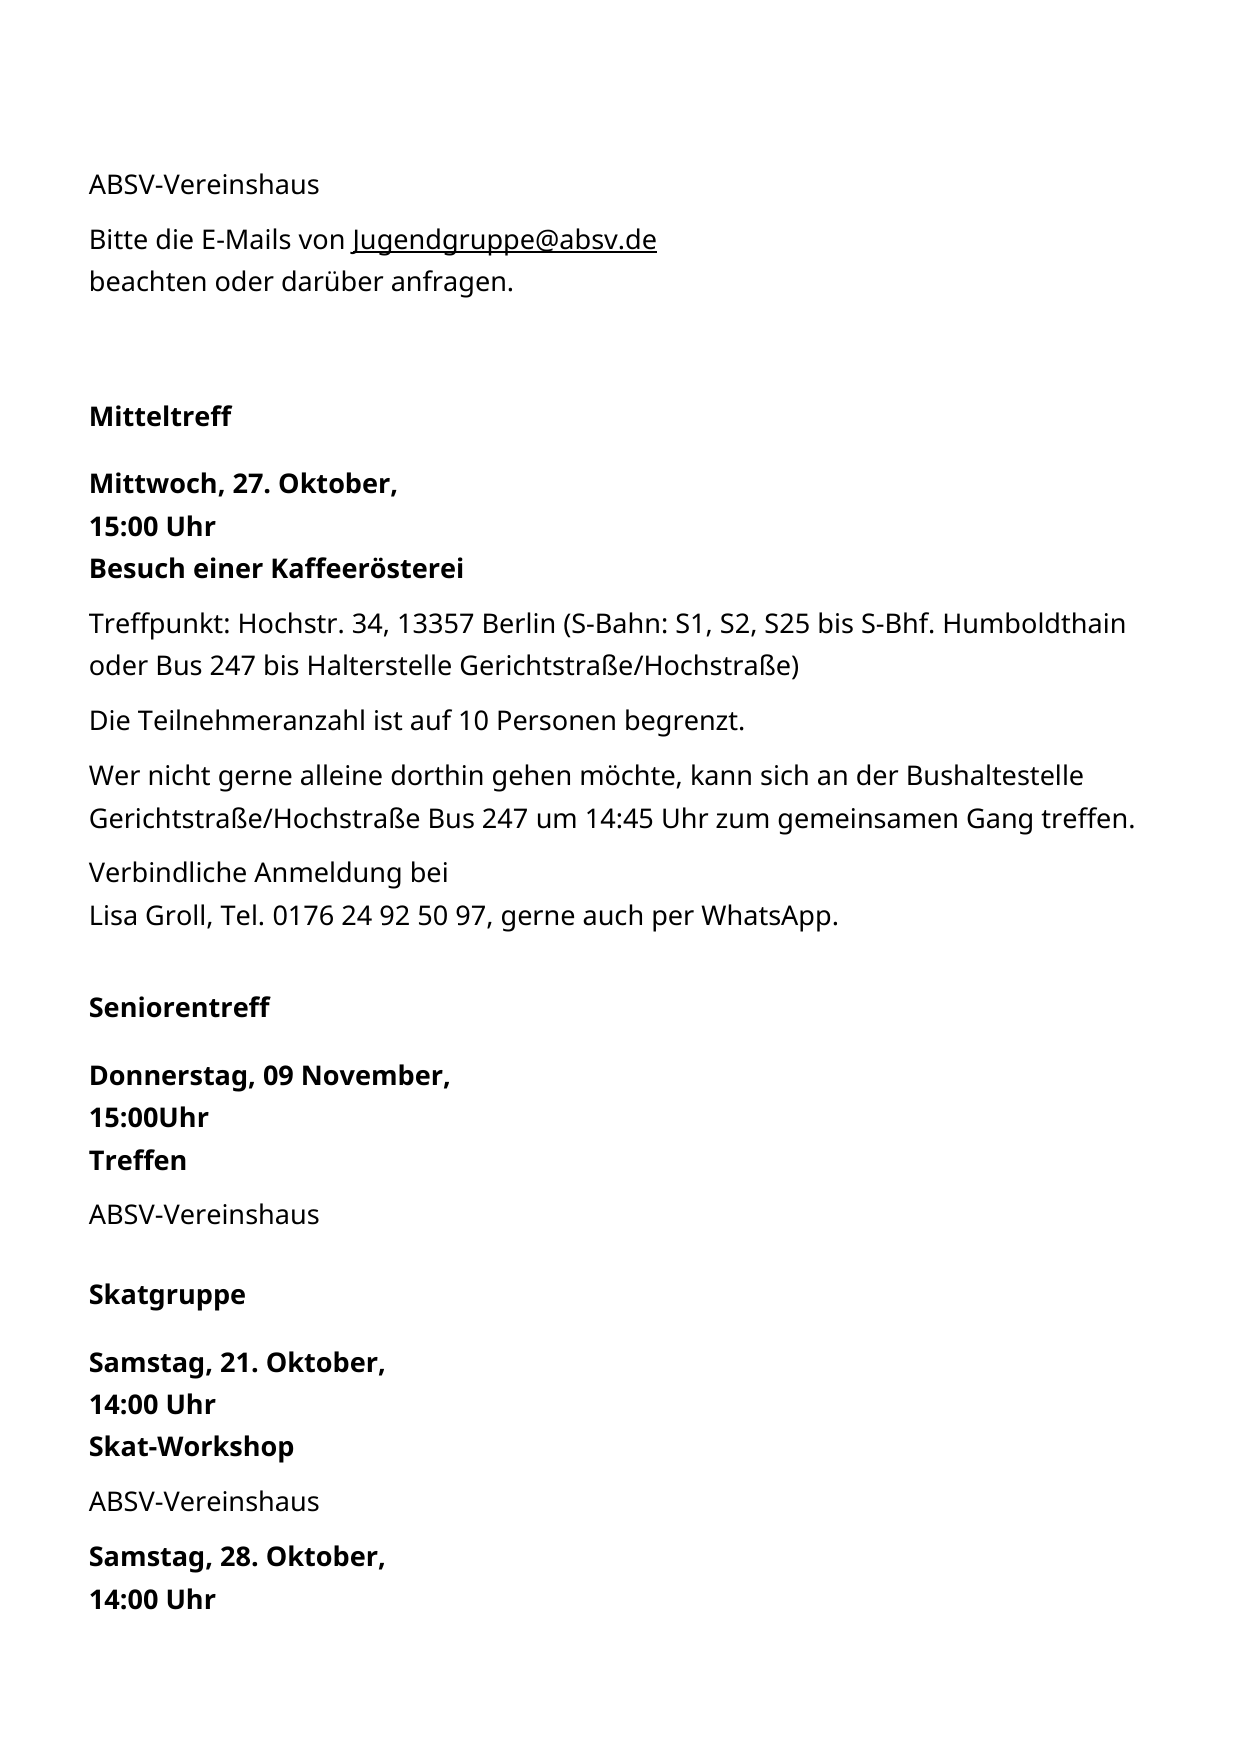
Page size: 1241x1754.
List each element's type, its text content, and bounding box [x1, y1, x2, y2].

text Besuch einer Kaffeerösterei [89, 549, 1152, 586]
subtitle Skatgruppe [89, 1276, 1152, 1313]
text Verbindliche Anmeldung bei Lisa Groll, Tel. 0176 24 92 50 97, gerne auch per WhatsApp. [89, 854, 1152, 933]
text Wer nicht gerne alleine dorthin gehen möchte, kann sich an der Bushaltestelle Gerichtstraße/Hochstraße Bus 247 um 14:45 Uhr zum gemeinsamen Gang treffen. [89, 757, 1152, 836]
text Samstag, 28. Oktober, 14:00 Uhr [89, 1538, 1152, 1617]
text Skat-Workshop [89, 1428, 1152, 1465]
text Samstag, 21. Oktober, 14:00 Uhr [89, 1343, 1152, 1422]
text ABSV-Vereinshaus [89, 165, 1152, 202]
subtitle Mitteltreff [89, 397, 1152, 434]
subtitle Seniorentreff [89, 989, 1152, 1026]
text Donnerstag, 09 November, 15:00Uhr Treffen [89, 1056, 1152, 1178]
text ABSV-Vereinshaus [89, 1196, 1152, 1233]
text Bitte die E-Mails von Jugendgruppe@absv.de beachten oder darüber anfragen. [89, 220, 1152, 299]
text Treffpunkt: Hochstr. 34, 13357 Berlin (S-Bahn: S1, S2, S25 bis S-Bhf. Humboldthain oder Bus 247 bis Halterstelle Gerichtstraße/Hochstraße) [89, 604, 1152, 684]
text ABSV-Vereinshaus [89, 1483, 1152, 1520]
text Die Teilnehmeranzahl ist auf 10 Personen begrenzt. [89, 702, 1152, 739]
text Mittwoch, 27. Oktober, 15:00 Uhr [89, 465, 1152, 544]
